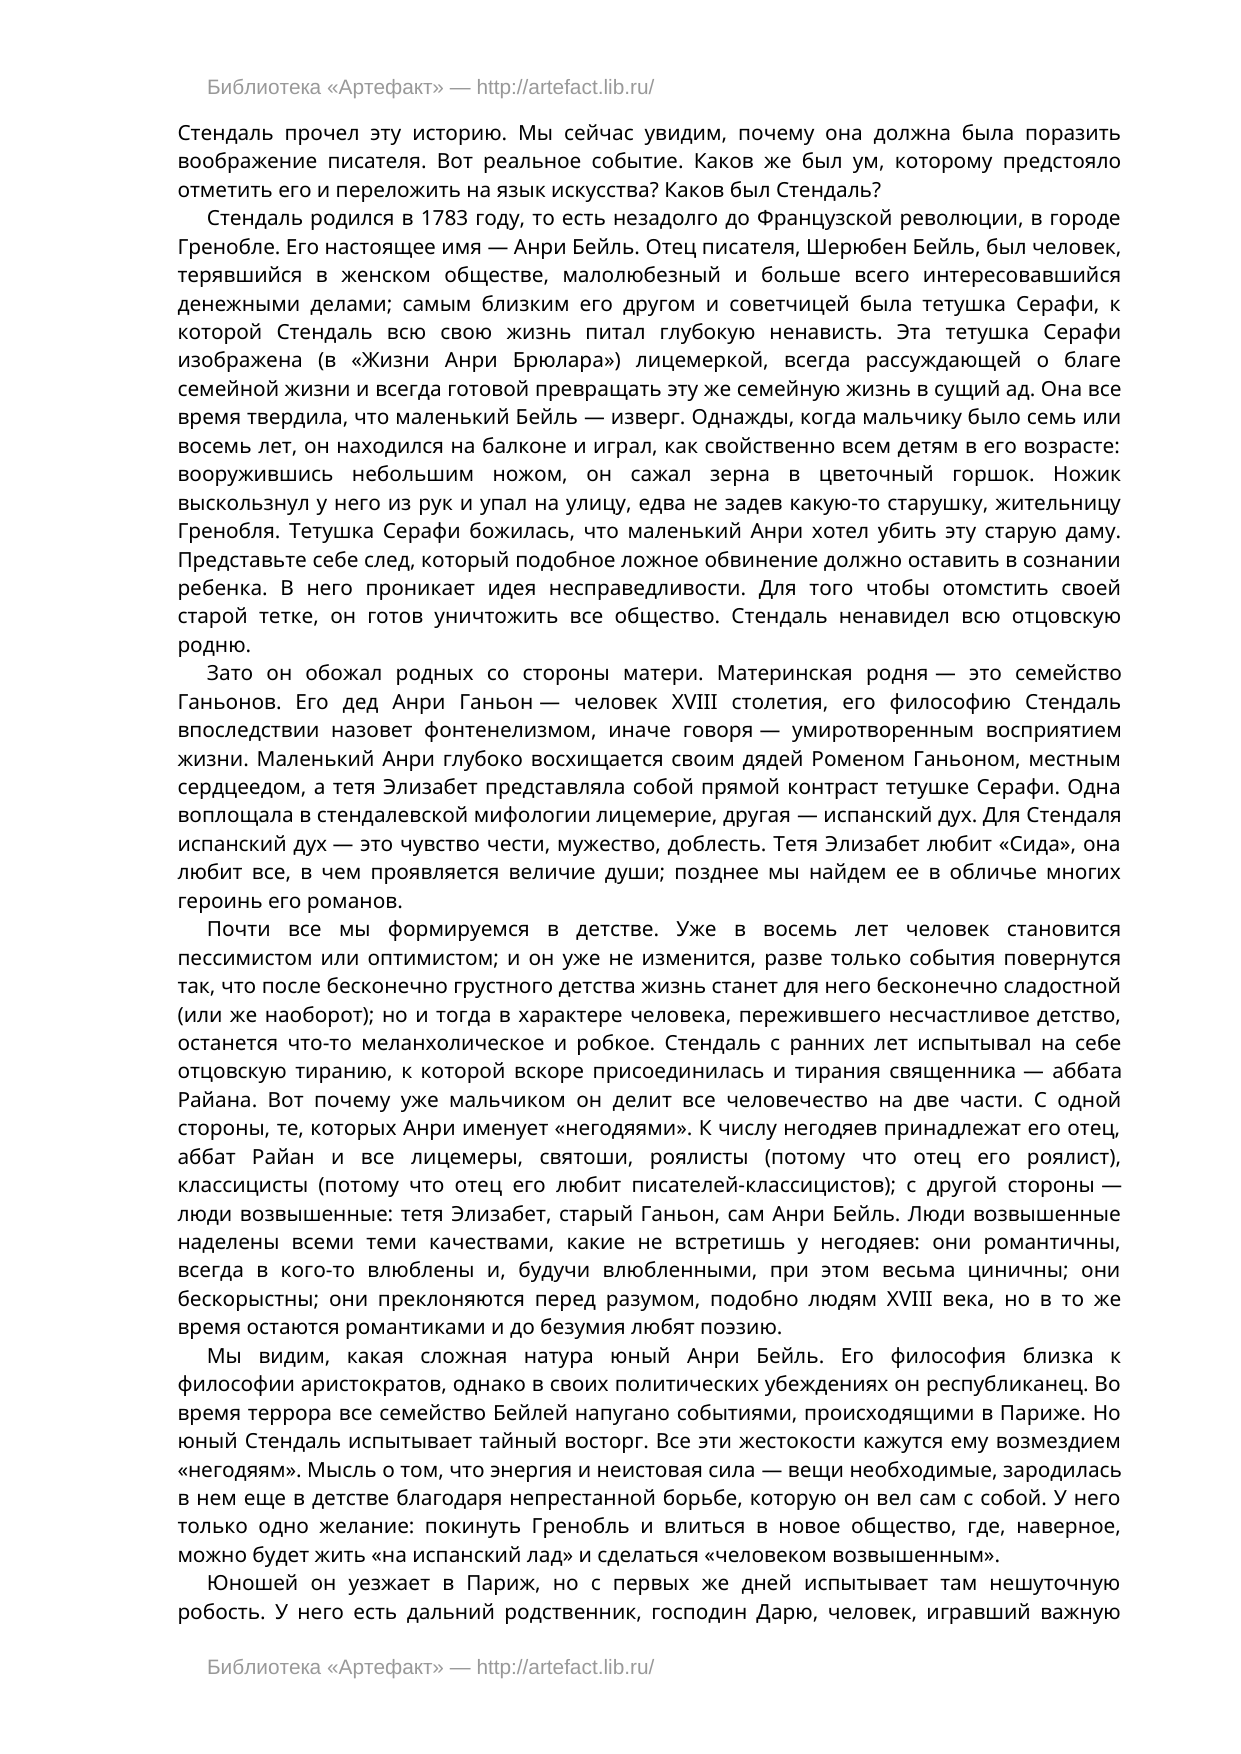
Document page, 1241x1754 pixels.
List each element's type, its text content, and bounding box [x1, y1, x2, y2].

text Стендаль родился в 1783 году, то есть незадолго до Французской революции, в городе Гренобле. Его настоящее имя — Анри Бейль. Отец писателя, Шерюбен Бейль, был человек, терявшийся в женском обществе, малолюбезный и больше всего интересовавшийся денежными делами; самым близким его другом и советчицей была тетушка Серафи, к которой Стендаль всю свою жизнь питал глубокую ненависть. Эта тетушка Серафи изображена (в «Жизни Анри Брюлара») лицемеркой, всегда рассуждающей о благе семейной жизни и всегда готовой превращать эту же семейную жизнь в сущий ад. Она все время твердила, что маленький Бейль — изверг. Однажды, когда мальчику было семь или восемь лет, он находился на балконе и играл, как свойственно всем детям в его возрасте: вооружившись небольшим ножом, он сажал зерна в цветочный горшок. Ножик выскользнул у него из рук и упал на улицу, едва не задев какую-то старушку, жительницу Гренобля. Тетушка Серафи божилась, что маленький Анри хотел убить эту старую даму. Представьте себе след, который подобное ложное обвинение должно оставить в сознании ребенка. В него проникает идея несправедливости. Для того чтобы отомстить своей старой тетке, он готов уничтожить все общество. Стендаль ненавидел всю отцовскую родню. [177, 203, 1122, 658]
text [177, 118, 1122, 203]
text Мы видим, какая сложная натура юный Анри Бейль. Его философия близка к философии аристократов, однако в своих политических убеждениях он республиканец. Во время террора все семейство Бейлей напугано событиями, происходящими в Париже. Но юный Стендаль испытывает тайный восторг. Все эти жестокости кажутся ему возмездием «негодяям». Мысль о том, что энергия и неистовая сила — вещи необходимые, зародилась в нем еще в детстве благодаря непрестанной борьбе, которую он вел сам с собой. У него только одно желание: покинуть Гренобль и влиться в новое общество, где, наверное, можно будет жить «на испанский лад» и сделаться «человеком возвышенным». [177, 1341, 1122, 1568]
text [177, 1568, 1122, 1625]
text Почти все мы формируемся в детстве. Уже в восемь лет человек становится пессимистом или оптимистом; и он уже не изменится, разве только события повернутся так, что после бесконечно грустного детства жизнь станет для него бесконечно сладостной (или же наоборот); но и тогда в характере человека, пережившего несчастливое детство, останется что-то меланхолическое и робкое. Стендаль с ранних лет испытывал на себе отцовскую тиранию, к которой вскоре присоединилась и тирания священника — аббата Райана. Вот почему уже мальчиком он делит все человечество на две части. С одной стороны, те, которых Анри именует «негодяями». К числу негодяев принадлежат его отец, аббат Райан и все лицемеры, святоши, роялисты (потому что отец его роялист), классицисты (потому что отец его любит писателей-классицистов); с другой стороны — люди возвышенные: тетя Элизабет, старый Ганьон, сам Анри Бейль. Люди возвышенные наделены всеми теми качествами, какие не встретишь у негодяев: они романтичны, всегда в кого-то влюблены и, будучи влюбленными, при этом весьма циничны; они бескорыстны; они преклоняются перед разумом, подобно людям XVIII века, но в то же время остаются романтиками и до безумия любят поэзию. [177, 914, 1122, 1341]
text Зато он обожал родных со стороны матери. Материнская родня — это семейство Ганьонов. Его дед Анри Ганьон — человек XVIII столетия, его философию Стендаль впоследствии назовет фонтенелизмом, иначе говоря — умиротворенным восприятием жизни. Маленький Анри глубоко восхищается своим дядей Роменом Ганьоном, местным сердцеедом, а тетя Элизабет представляла собой прямой контраст тетушке Серафи. Одна воплощала в стендалевской мифологии лицемерие, другая — испанский дух. Для Стендаля испанский дух — это чувство чести, мужество, доблесть. Тетя Элизабет любит «Сида», она любит все, в чем проявляется величие души; позднее мы найдем ее в обличье многих героинь его романов. [177, 658, 1122, 914]
